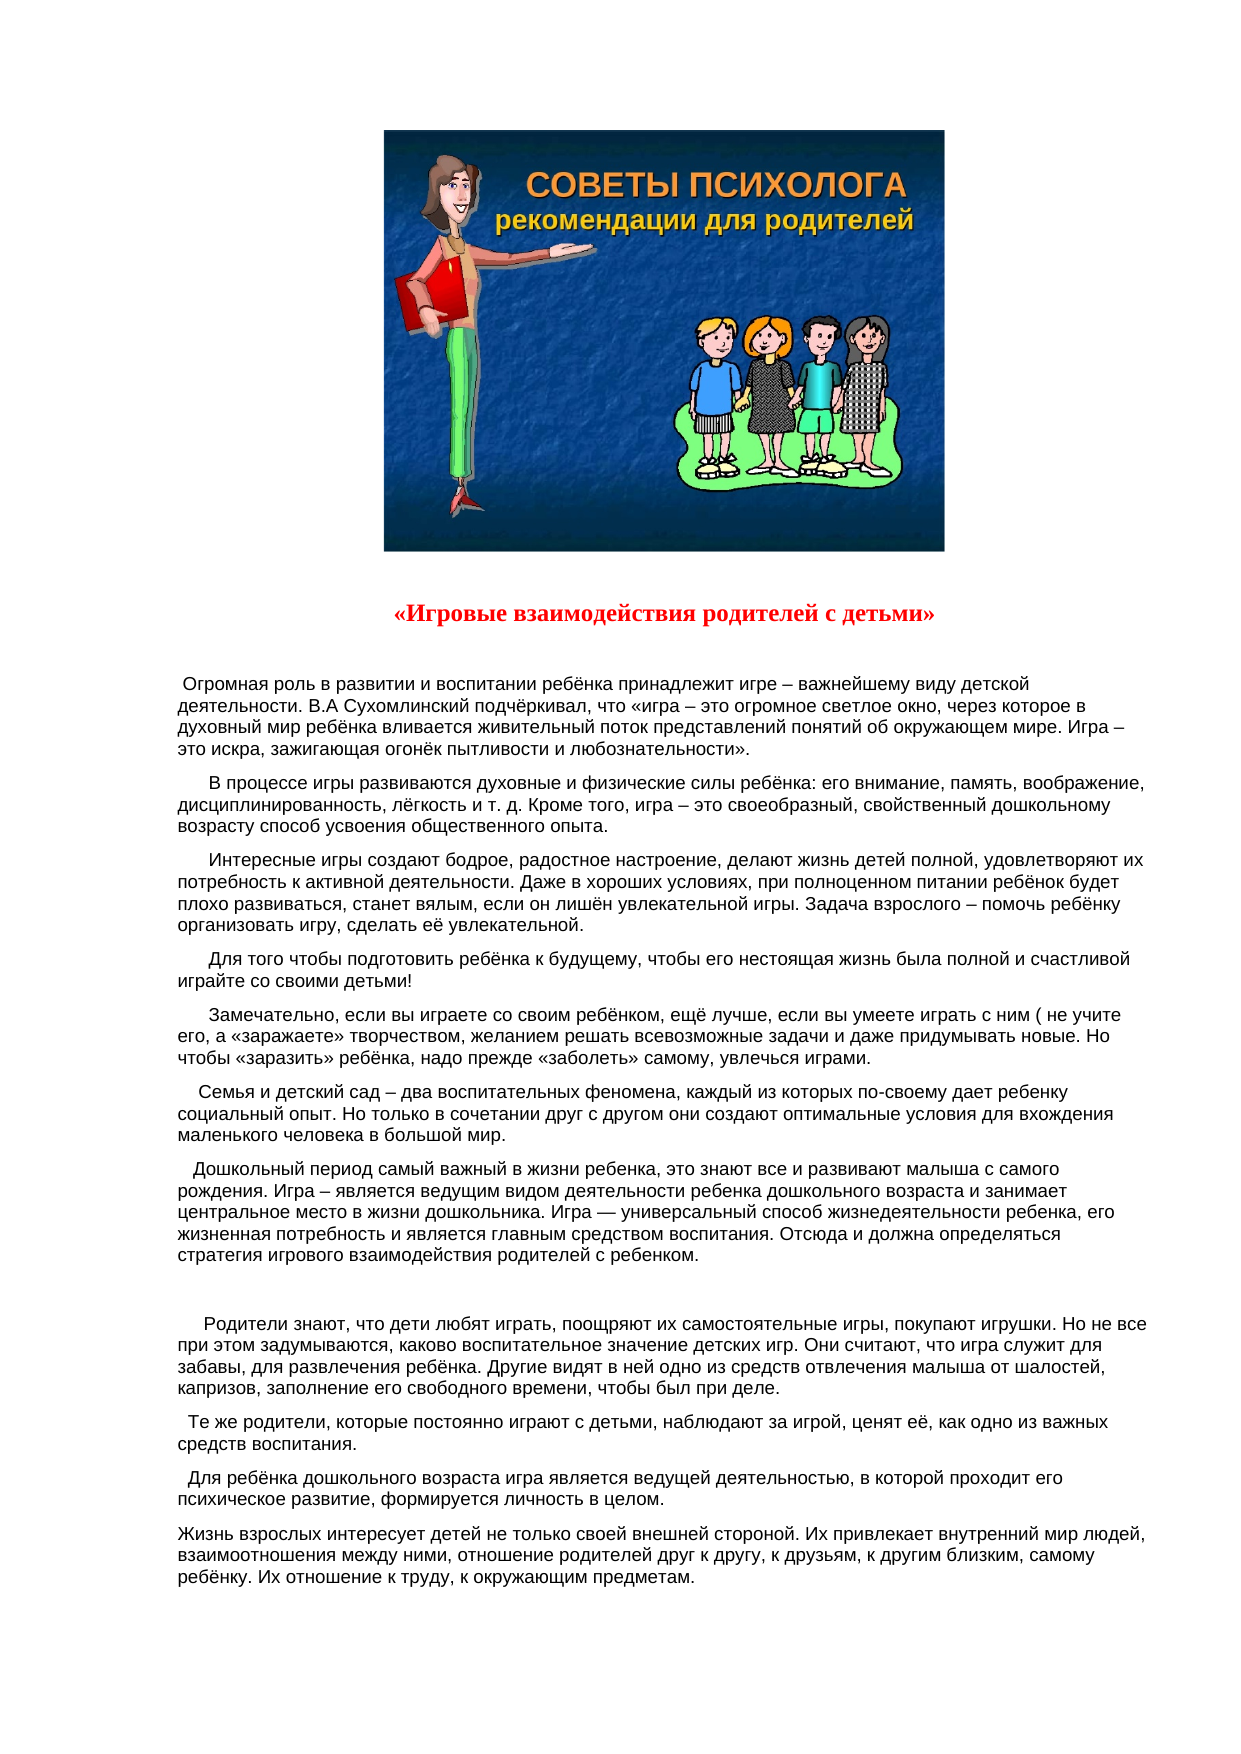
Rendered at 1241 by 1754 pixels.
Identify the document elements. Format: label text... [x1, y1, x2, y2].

picture [869, 548, 895, 552]
picture [449, 548, 480, 552]
picture [383, 130, 945, 552]
text Семья и детский сад – два воспитательных феномена, каждый из которых по-своему дает ребенку социальный опыт. Но только в сочетании друг с другом они создают оптимальные условия для вхождения маленького человека в большой мир. [177, 1081, 1152, 1145]
picture [761, 548, 808, 552]
text Для ребёнка дошкольного возраста игра является ведущей деятельностью, в которой проходит его психическое развитие, формируется личность в целом. [177, 1467, 1152, 1510]
text Дошкольный период самый важный в жизни ребенка, это знают все и развивают малыша с самого рождения. Игра – является ведущим видом деятельности ребенка дошкольного возраста и занимает центральное место в жизни дошкольника. Игра — универсальный способ жизнедеятельности ребенка, его жизненная потребность и является главным средством воспитания. Отсюда и должна определяться стратегия игрового взаимодействия родителей с ребенком. [177, 1158, 1152, 1266]
text Замечательно, если вы играете со своим ребёнком, ещё лучше, если вы умеете играть с ним ( не учите его, а «заражаете» творчеством, желанием решать всевозможные задачи и даже придумывать новые. Но чтобы «заразить» ребёнка, надо прежде «заболеть» самому, увлечься играми. [177, 1003, 1152, 1068]
text «Игровые взаимодействия родителей с детьми» [177, 598, 1152, 627]
picture [699, 548, 743, 552]
text Родители знают, что дети любят играть, поощряют их самостоятельные игры, покупают игрушки. Но не все при этом задумываются, каково воспитательное значение детских игр. Они считают, что игра служит для забавы, для развлечения ребёнка. Другие видят в ней одно из средств отвлечения малыша от шалостей, капризов, заполнение его свободного времени, чтобы был при деле. [177, 1312, 1152, 1398]
text Для того чтобы подготовить ребёнка к будущему, чтобы его нестоящая жизнь была полной и счастливой играйте со своими детьми! [177, 948, 1152, 991]
picture [821, 546, 834, 552]
text Жизнь взрослых интересует детей не только своей внешней стороной. Их привлекает внутренний мир людей, взаимоотношения между ними, отношение родителей друг к другу, к друзьям, к другим близким, самому ребёнку. Их отношение к труду, к окружающим предметам. [177, 1522, 1152, 1587]
text Интересные игры создают бодрое, радостное настроение, делают жизнь детей полной, удовлетворяют их потребность к активной деятельности. Даже в хороших условиях, при полноценном питании ребёнок будет плохо развиваться, станет вялым, если он лишён увлекательной игры. Задача взрослого – помочь ребёнку организовать игру, сделать её увлекательной. [177, 849, 1152, 935]
text Те же родители, которые постоянно играют с детьми, наблюдают за игрой, ценят её, как одно из важных средств воспитания. [177, 1411, 1152, 1454]
text В процессе игры развиваются духовные и физические силы ребёнка: его внимание, память, воображение, дисциплинированность, лёгкость и т. д. Кроме того, игра – это своеобразный, свойственный дошкольному возрасту способ усвоения общественного опыта. [177, 772, 1152, 837]
text Огромная роль в развитии и воспитании ребёнка принадлежит игре – важнейшему виду детской деятельности. В.А Сухомлинский подчёркивал, что «игра – это огромное светлое окно, через которое в духовный мир ребёнка вливается живительный поток представлений понятий об окружающем мире. Игра – это искра, зажигающая огонёк пытливости и любознательности». [177, 673, 1152, 759]
